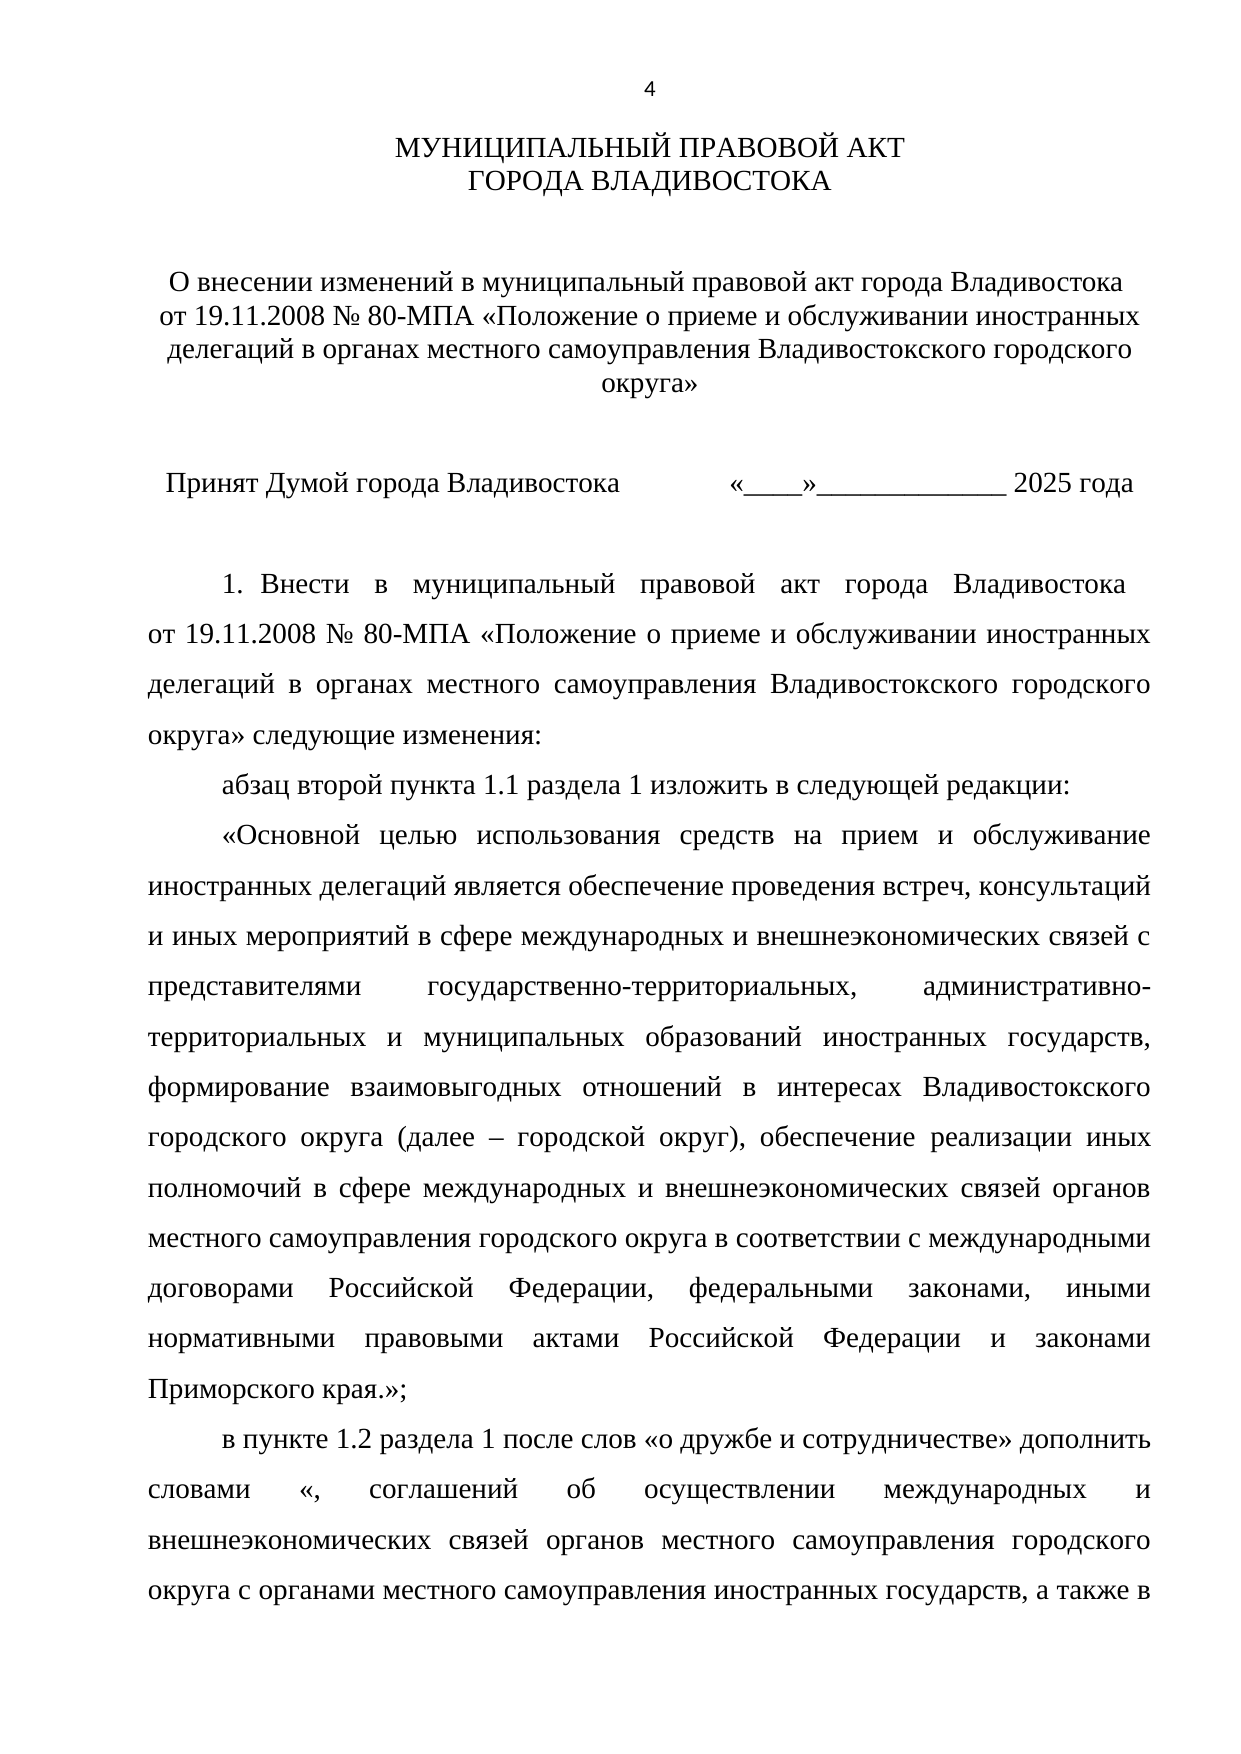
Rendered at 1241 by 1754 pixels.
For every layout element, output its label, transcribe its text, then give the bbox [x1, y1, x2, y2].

list Внести в муниципальный правовой акт города Владивостока от 19.11.2008 № 80-МПА «Положение о приеме и обслуживании иностранных делегаций в органах местного самоуправления Владивостокского городского округа» следующие изменения: [148, 566, 1152, 750]
text О внесении изменений в муниципальный правовой акт города Владивостока от 19.11.2008 № 80-МПА «Положение о приеме и обслуживании иностранных делегаций в органах местного самоуправления Владивостокского городского округа» [148, 264, 1152, 398]
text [148, 1421, 1152, 1606]
text ГОРОДА ВЛАДИВОСТОКА [148, 163, 1152, 197]
title МУНИЦИПАЛЬНЫЙ ПРАВОВОЙ АКТ [148, 130, 1152, 163]
text «Основной целью использования средств на прием и обслуживание иностранных делегаций является обеспечение проведения встреч, консультаций и иных мероприятий в сфере международных и внешнеэкономических связей с представителями государственно-территориальных, административно-территориальных и муниципальных образований иностранных государств, формирование взаимовыгодных отношений в интересах Владивостокского городского округа (далее – городской округ), обеспечение реализации иных полномочий в сфере международных и внешнеэкономических связей органов местного самоуправления городского округа в соответствии с международными договорами Российской Федерации, федеральными законами, иными нормативными правовыми актами Российской Федерации и законами Приморского края.»; [148, 817, 1152, 1404]
text абзац второй пункта 1.1 раздела 1 изложить в следующей редакции: [148, 767, 1152, 801]
text Принят Думой города Владивостока «____»_____________ 2025 года [148, 465, 1152, 499]
